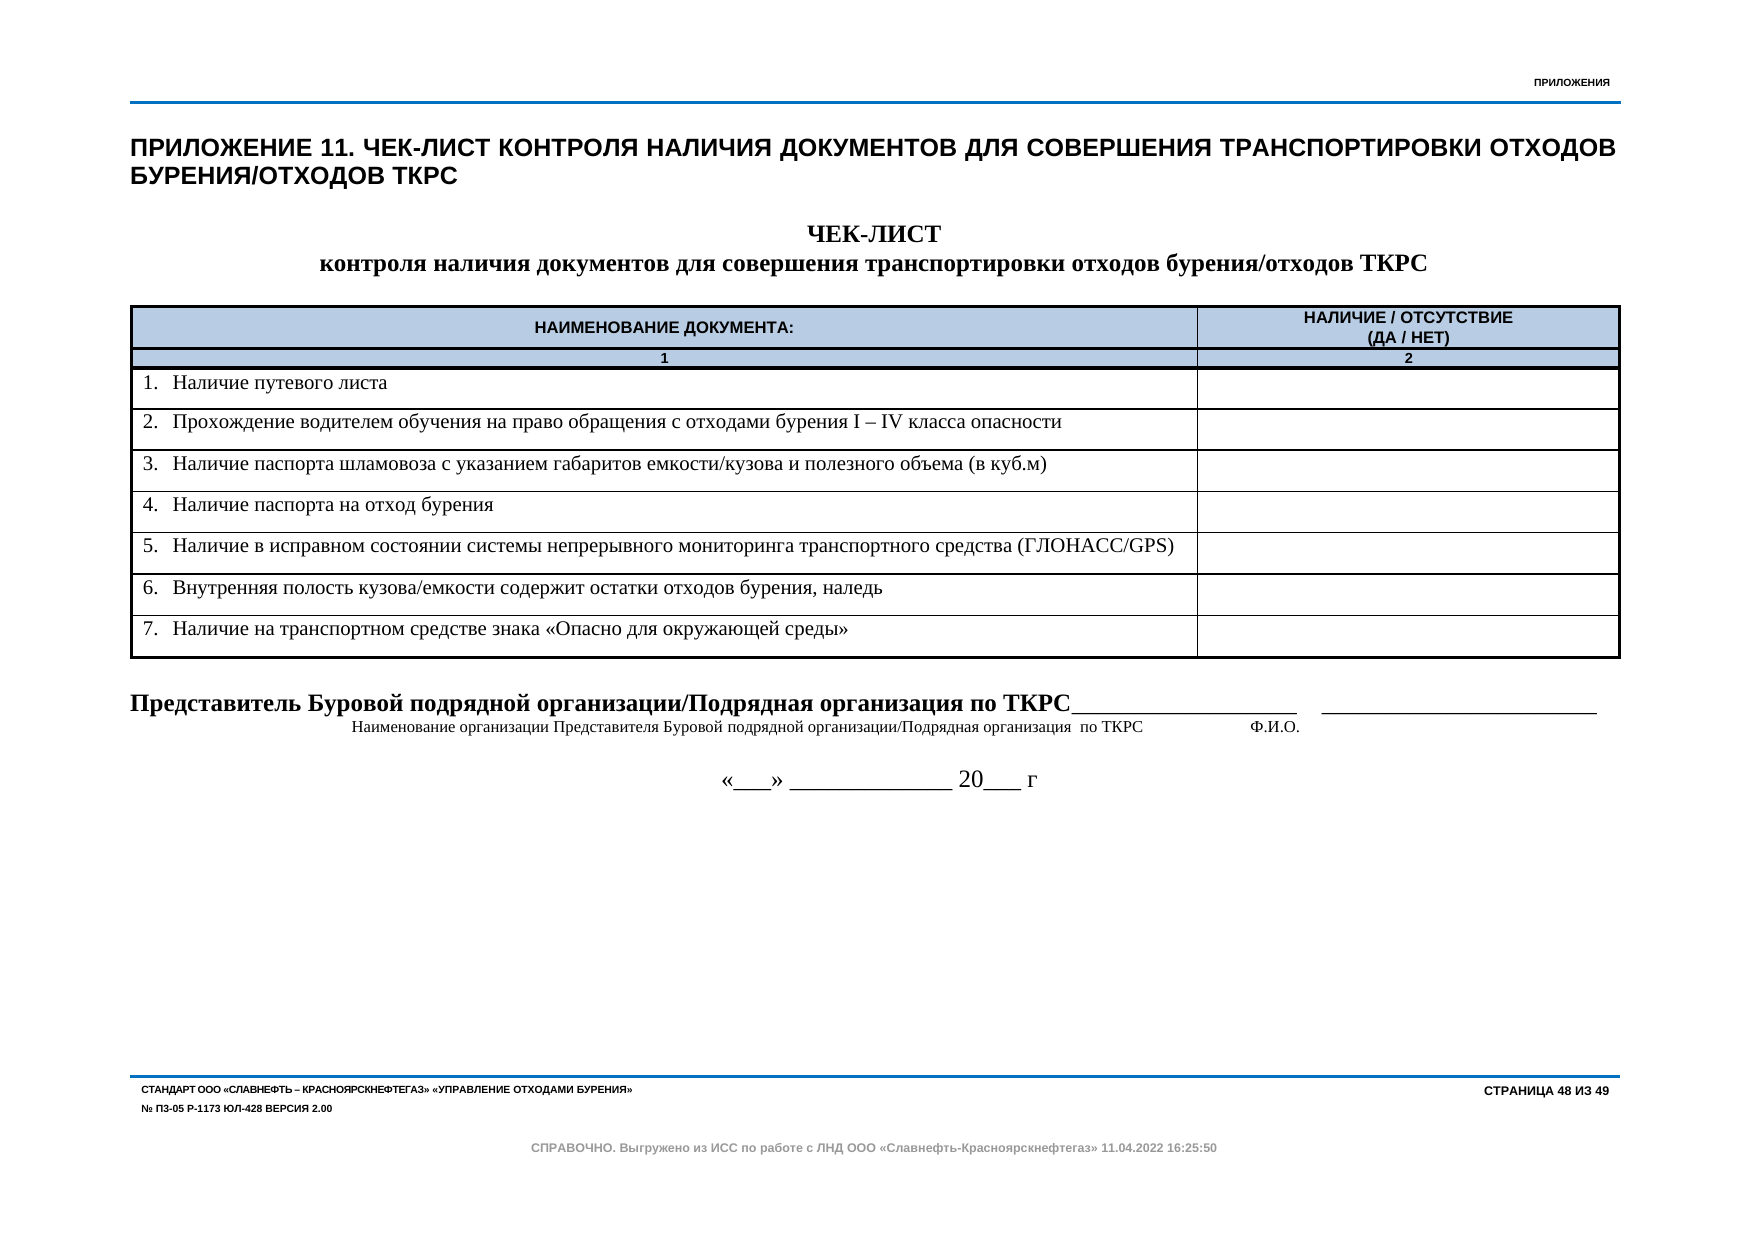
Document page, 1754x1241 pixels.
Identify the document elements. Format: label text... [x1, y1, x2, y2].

text ЧЕК-ЛИСТ [130, 219, 1618, 248]
table_cell Внутренняя полость кузова/емкости содержит остатки отходов бурения, наледь [133, 575, 1197, 614]
table_header НАИМЕНОВАНИЕ ДОКУМЕНТА: [133, 308, 1197, 347]
table_cell Наличие в исправном состоянии системы непрерывного мониторинга транспортного средства (ГЛОНАСС/GPS) [133, 533, 1197, 573]
list «___» _____________ 20___ г [130, 764, 1618, 793]
table_header НАЛИЧИЕ / ОТСУТСТВИЕ (ДА / НЕТ) [1198, 308, 1618, 347]
table_cell [1198, 533, 1618, 573]
table_cell 2 [1198, 350, 1618, 366]
table_cell Наличие паспорта на отход бурения [133, 492, 1197, 532]
subtitle ПРИЛОЖЕНИЕ 11. ЧЕК-ЛИСТ КОНТРОЛЯ НАЛИЧИЯ ДОКУМЕНТОВ ДЛЯ СОВЕРШЕНИЯ ТРАНСПОРТИРОВКИ ОТХОДОВ БУРЕНИЯ/ОТХОДОВ ТКРС [130, 133, 1618, 190]
text контроля наличия документов для совершения транспортировки отходов бурения/отходов ТКРС [130, 248, 1618, 276]
table_cell Наличие путевого листа [133, 370, 1197, 408]
table_cell Прохождение водителем обучения на право обращения с отходами бурения I – IV класса опасности [133, 410, 1197, 449]
table_cell [1198, 410, 1618, 449]
text Представитель Буровой подрядной организации/Подрядная организация по ТКРС__________________ ______________________ [130, 688, 1618, 717]
table_cell Наличие на транспортном средстве знака «Опасно для окружающей среды» [133, 616, 1197, 656]
table_cell [1198, 616, 1618, 656]
list Наименование организации Представителя Буровой подрядной организации/Подрядная организация по ТКРС Ф.И.О. [159, 717, 1618, 736]
table_cell [1198, 492, 1618, 532]
table_cell [1198, 370, 1618, 408]
table_cell [1198, 451, 1618, 491]
table_cell [1198, 575, 1618, 614]
table_cell 1 [133, 350, 1197, 366]
table_cell Наличие паспорта шламовоза с указанием габаритов емкости/кузова и полезного объема (в куб.м) [133, 451, 1197, 491]
